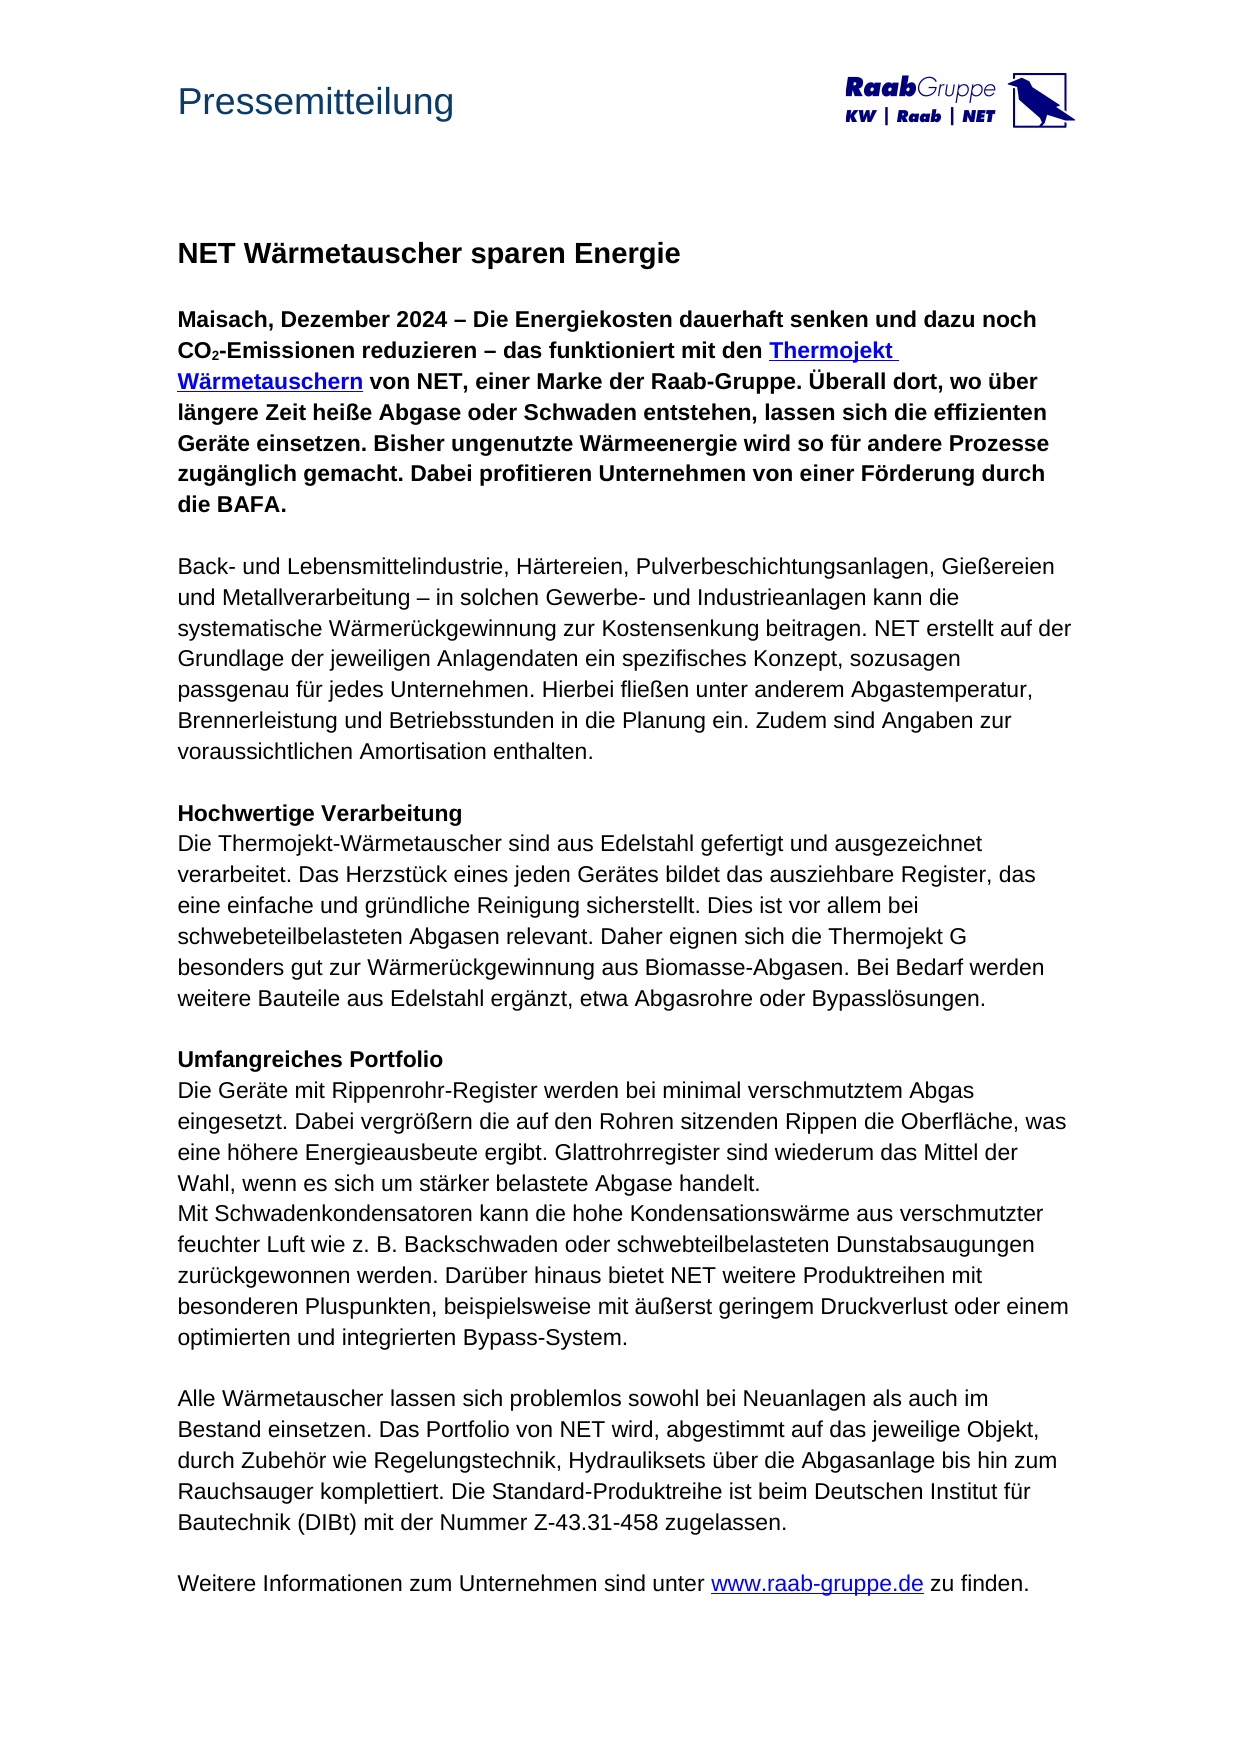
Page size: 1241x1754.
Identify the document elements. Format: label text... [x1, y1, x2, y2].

text Hochwertige Verarbeitung [177, 799, 1075, 826]
text Maisach, Dezember 2024 – Die Energiekosten dauerhaft senken und dazu noch CO2-Emissionen reduzieren – das funktioniert mit den Thermojekt Wärmetauschern von NET, einer Marke der Raab-Gruppe. Überall dort, wo über längere Zeit heiße Abgase oder Schwaden entstehen, lassen sich die effizienten Geräte einsetzen. Bisher ungenutzte Wärmeenergie wird so für andere Prozesse zugänglich gemacht. Dabei profitieren Unternehmen von einer Förderung durch die BAFA. [177, 306, 1075, 518]
text Umfangreiches Portfolio [177, 1046, 1075, 1073]
text NET Wärmetauscher sparen Energie [177, 236, 1075, 270]
text Back- und Lebensmittelindustrie, Härtereien, Pulverbeschichtungsanlagen, Gießereien und Metallverarbeitung – in solchen Gewerbe- und Industrieanlagen kann die systematische Wärmerückgewinnung zur Kostensenkung beitragen. NET erstellt auf der Grundlage der jeweiligen Anlagendaten ein spezifisches Konzept, sozusagen passgenau für jedes Unternehmen. Hierbei fließen unter anderem Abgastemperatur, Brennerleistung und Betriebsstunden in die Planung ein. Zudem sind Angaben zur voraussichtlichen Amortisation enthalten. [177, 553, 1075, 764]
text Weitere Informationen zum Unternehmen sind unter www.raab-gruppe.de zu finden. [177, 1570, 1075, 1597]
picture [845, 73, 1075, 128]
text Die Thermojekt-Wärmetauscher sind aus Edelstahl gefertigt und ausgezeichnet verarbeitet. Das Herzstück eines jeden Gerätes bildet das ausziehbare Register, das eine einfache und gründliche Reinigung sicherstellt. Dies ist vor allem bei schwebeteilbelasteten Abgasen relevant. Daher eignen sich die Thermojekt G besonders gut zur Wärmerückgewinnung aus Biomasse-Abgasen. Bei Bedarf werden weitere Bauteile aus Edelstahl ergänzt, etwa Abgasrohre oder Bypasslösungen. [177, 830, 1075, 1011]
text Alle Wärmetauscher lassen sich problemlos sowohl bei Neuanlagen als auch im Bestand einsetzen. Das Portfolio von NET wird, abgestimmt auf das jeweilige Objekt, durch Zubehör wie Regelungstechnik, Hydrauliksets über die Abgasanlage bis hin zum Rauchsauger komplettiert. Die Standard-Produktreihe ist beim Deutschen Institut für Bautechnik (DIBt) mit der Nummer Z-43.31-458 zugelassen. [177, 1385, 1075, 1535]
text Die Geräte mit Rippenrohr-Register werden bei minimal verschmutztem Abgas eingesetzt. Dabei vergrößern die auf den Rohren sitzenden Rippen die Oberfläche, was eine höhere Energieausbeute ergibt. Glattrohrregister sind wiederum das Mittel der Wahl, wenn es sich um stärker belastete Abgase handelt. [177, 1077, 1075, 1196]
text Mit Schwadenkondensatoren kann die hohe Kondensationswärme aus verschmutzter feuchter Luft wie z. B. Backschwaden oder schwebteilbelasteten Dunstabsaugungen zurückgewonnen werden. Darüber hinaus bietet NET weitere Produktreihen mit besonderen Pluspunkten, beispielsweise mit äußerst geringem Druckverlust oder einem optimierten und integrierten Bypass-System. [177, 1200, 1075, 1350]
